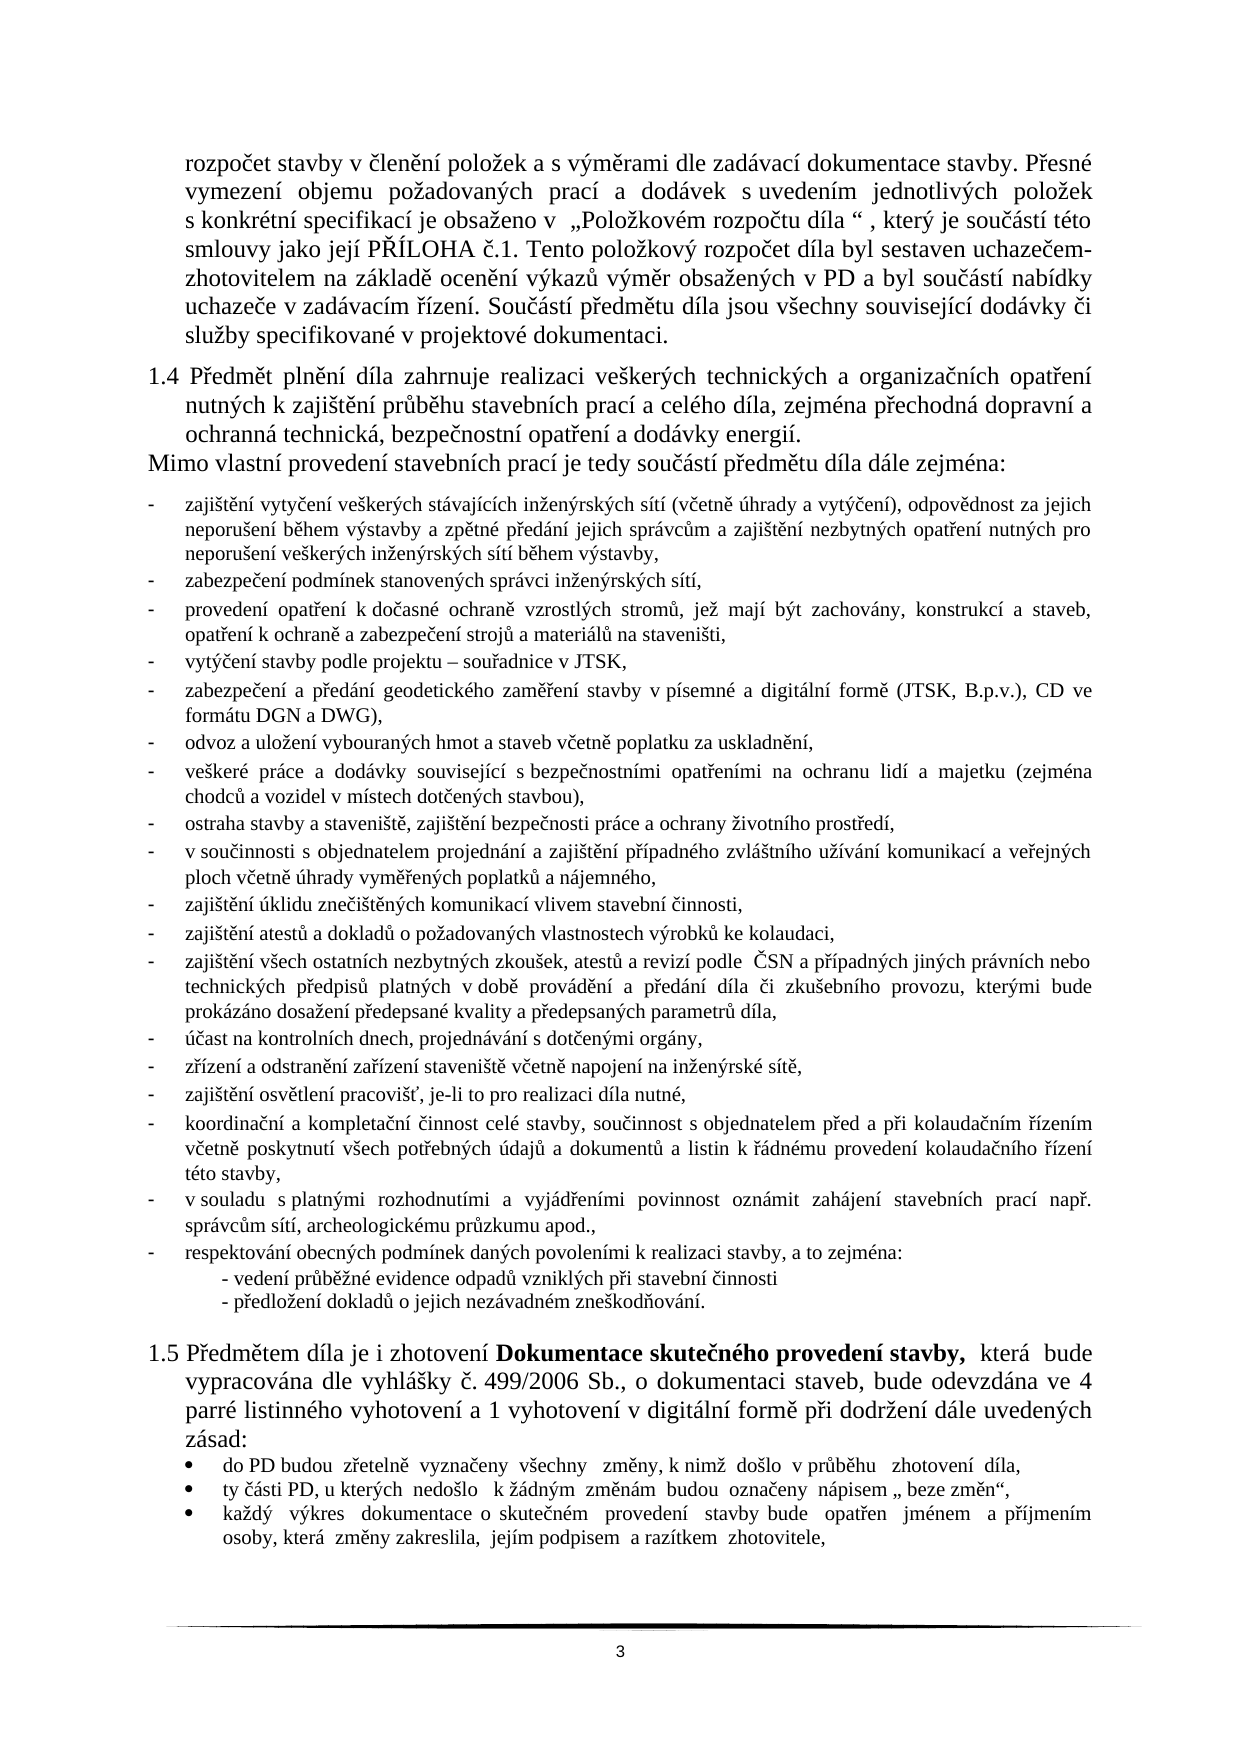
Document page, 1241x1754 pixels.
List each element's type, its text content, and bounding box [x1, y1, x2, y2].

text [148, 148, 1093, 349]
picture [166, 1622, 1142, 1631]
list vytýčení stavby podle projektu – souřadnice v JTSK, [148, 646, 1093, 675]
text Mimo vlastní provedení stavebních prací je tedy součástí předmětu díla dále zejména: [148, 448, 1093, 476]
list ostraha stavby a staveniště, zajištění bezpečnosti práce a ochrany životního prostředí, [148, 808, 1093, 837]
list v součinnosti s objednatelem projednání a zajištění případného zvláštního užívání komunikací a veřejných ploch včetně úhrady vyměřených poplatků a nájemného, [148, 837, 1093, 889]
list zabezpečení a předání geodetického zaměření stavby v písemné a digitální formě (JTSK, B.p.v.), CD ve formátu DGN a DWG), [148, 675, 1093, 727]
list zajištění úklidu znečištěných komunikací vlivem stavební činnosti, [148, 889, 1093, 918]
list koordinační a kompletační činnost celé stavby, součinnost s objednatelem před a při kolaudačním řízením včetně poskytnutí všech potřebných údajů a dokumentů a listin k řádnému provedení kolaudačního řízení této stavby, [148, 1108, 1093, 1184]
list každý výkres dokumentace o skutečném provedení stavby bude opatřen jménem a příjmením osoby, která změny zakreslila, jejím podpisem a razítkem zhotovitele, [185, 1501, 1093, 1549]
list zajištění atestů a dokladů o požadovaných vlastnostech výrobků ke kolaudaci, [148, 918, 1093, 946]
list veškeré práce a dodávky související s bezpečnostními opatřeními na ochranu lidí a majetku (zejména chodců a vozidel v místech dotčených stavbou), [148, 756, 1093, 808]
list v souladu s platnými rozhodnutími a vyjádřeními povinnost oznámit zahájení stavebních prací např. správcům sítí, archeologickému průzkumu apod., [148, 1184, 1093, 1237]
list do PD budou zřetelně vyznačeny všechny změny, k nimž došlo v průběhu zhotovení díla, [185, 1453, 1093, 1477]
list účast na kontrolních dnech, projednávání s dotčenými orgány, [148, 1023, 1093, 1051]
text - vedení průběžné evidence odpadů vzniklých při stavební činnosti [148, 1265, 1093, 1289]
list zřízení a odstranění zařízení staveniště včetně napojení na inženýrské sítě, [148, 1051, 1093, 1079]
list zajištění vytyčení veškerých stávajících inženýrských sítí (včetně úhrady a vytýčení), odpovědnost za jejich neporušení během výstavby a zpětné předání jejich správcům a zajištění nezbytných opatření nutných pro neporušení veškerých inženýrských sítí během výstavby, [148, 489, 1093, 565]
list ty části PD, u kterých nedošlo k žádným změnám budou označeny nápisem „ beze změn“, [185, 1477, 1093, 1501]
list zajištění všech ostatních nezbytných zkoušek, atestů a revizí podle ČSN a případných jiných právních nebo technických předpisů platných v době provádění a předání díla či zkušebního provozu, kterými bude prokázáno dosažení předepsané kvality a předepsaných parametrů díla, [148, 946, 1093, 1023]
list respektování obecných podmínek daných povoleními k realizaci stavby, a to zejména: [148, 1237, 1093, 1265]
text 1.4 Předmět plnění díla zahrnuje realizaci veškerých technických a organizačních opatření nutných k zajištění průběhu stavebních prací a celého díla, zejména přechodná dopravní a ochranná technická, bezpečnostní opatření a dodávky energií. [148, 361, 1093, 448]
list odvoz a uložení vybouraných hmot a staveb včetně poplatku za uskladnění, [148, 727, 1093, 756]
list zajištění osvětlení pracovišť, je-li to pro realizaci díla nutné, [148, 1079, 1093, 1108]
text 1.5 Předmětem díla je i zhotovení Dokumentace skutečného provedení stavby, která bude vypracována dle vyhlášky č. 499/2006 Sb., o dokumentaci staveb, bude odevzdána ve 4 parré listinného vyhotovení a 1 vyhotovení v digitální formě při dodržení dále uvedených zásad: [148, 1338, 1093, 1453]
text - předložení dokladů o jejich nezávadném zneškodňování. [148, 1289, 1093, 1313]
list provedení opatření k dočasné ochraně vzrostlých stromů, jež mají být zachovány, konstrukcí a staveb, opatření k ochraně a zabezpečení strojů a materiálů na staveništi, [148, 594, 1093, 646]
list zabezpečení podmínek stanovených správci inženýrských sítí, [148, 565, 1093, 594]
